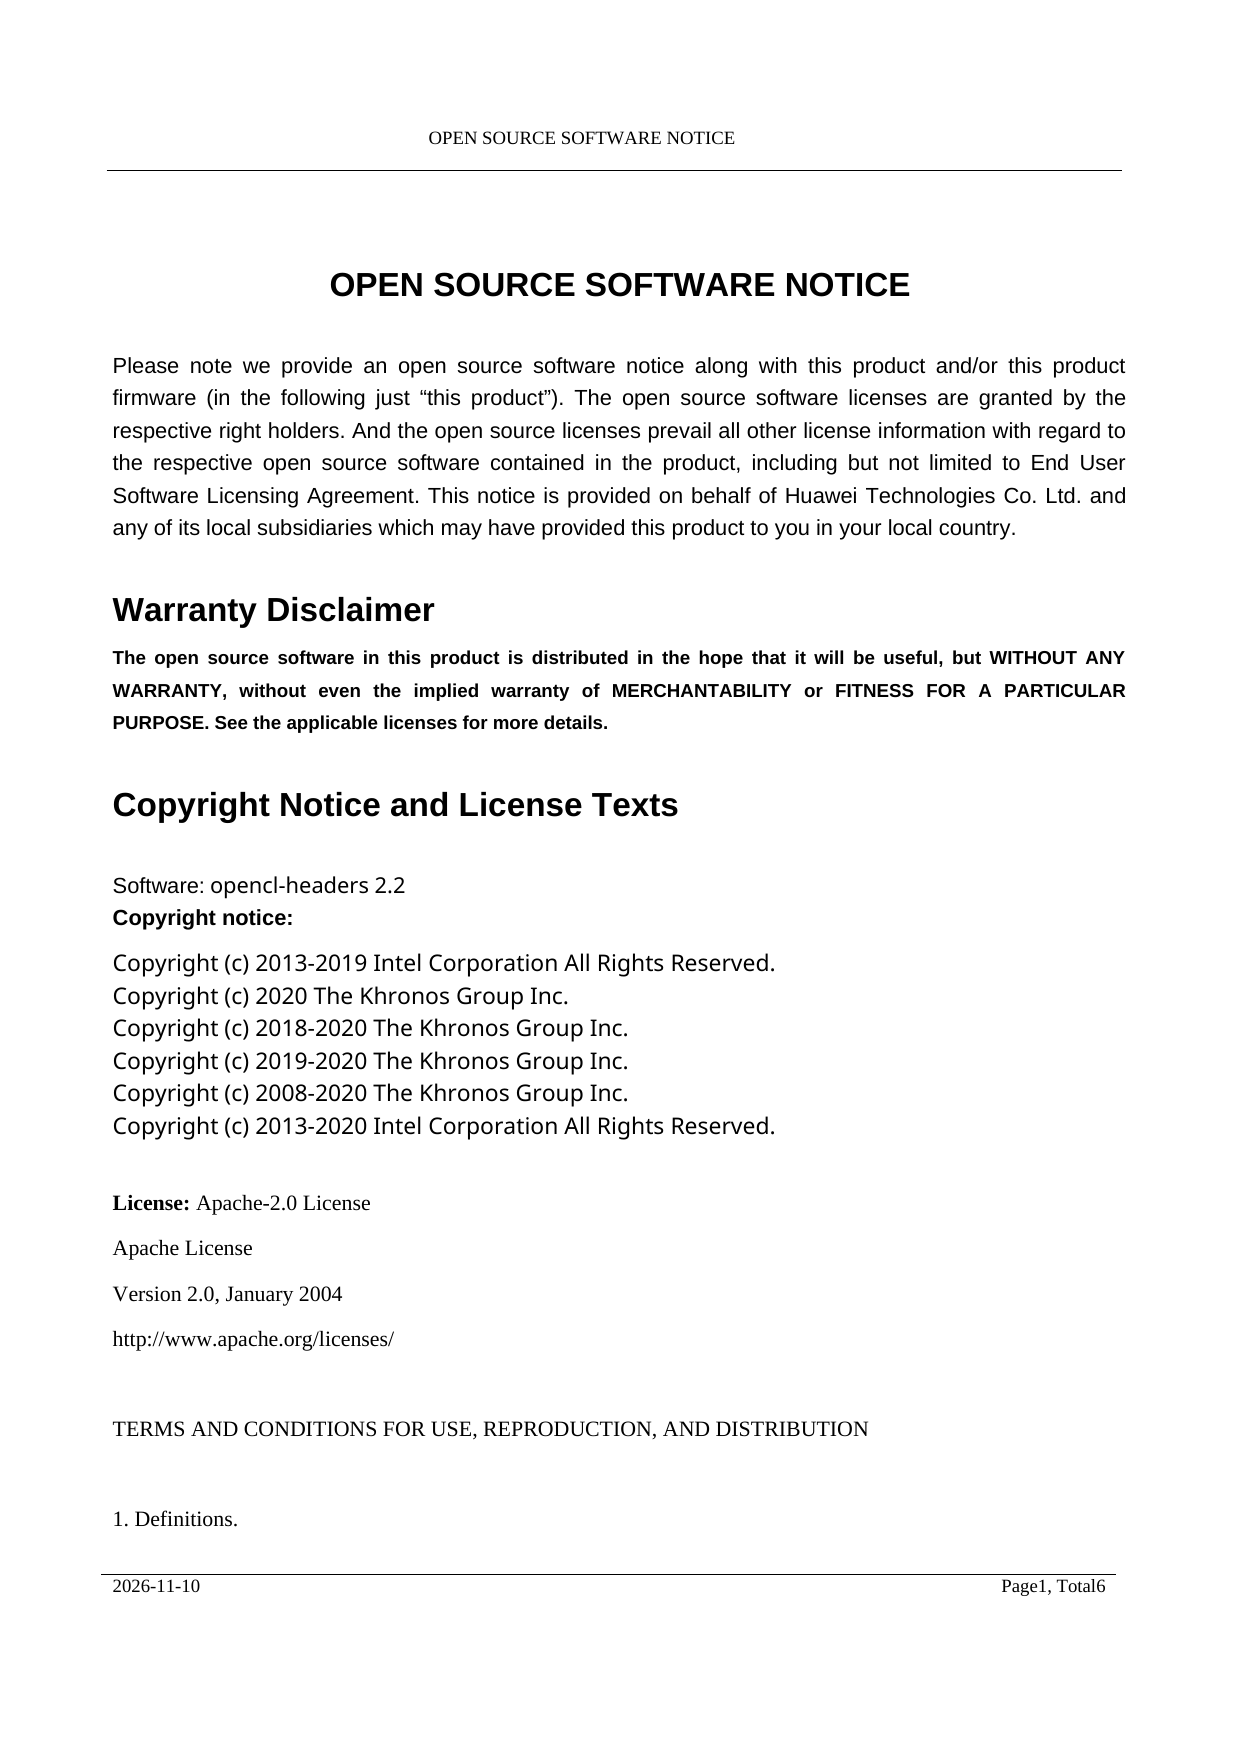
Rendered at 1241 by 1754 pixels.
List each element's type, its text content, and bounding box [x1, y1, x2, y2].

text Copyright notice: [112, 901, 1128, 934]
text Copyright (c) 2013-2019 Intel Corporation All Rights Reserved. [112, 947, 1128, 979]
text Copyright (c) 2013-2020 Intel Corporation All Rights Reserved. [112, 1109, 1128, 1142]
text TERMS AND CONDITIONS FOR USE, REPRODUCTION, AND DISTRIBUTION [112, 1412, 1128, 1445]
text Warranty Disclaimer [112, 576, 1128, 641]
text http://www.apache.org/licenses/ [112, 1322, 1128, 1354]
text Please note we provide an open source software notice along with this product and/or this product firmware (in the following just “this product”). The open source software licenses are granted by the respective right holders. And the open source licenses prevail all other license information with regard to the respective open source software contained in the product, including but not limited to End User Software Licensing Agreement. This notice is provided on behalf of Huawei Technologies Co. Ltd. and any of its local subsidiaries which may have provided this product to you in your local country. [112, 349, 1128, 544]
text 1. Definitions. [112, 1502, 1128, 1535]
text Copyright (c) 2019-2020 The Khronos Group Inc. [112, 1044, 1128, 1077]
text Software: opencl-headers 2.2 [112, 869, 1128, 901]
text Copyright Notice and License Texts [112, 771, 1128, 836]
text Copyright (c) 2018-2020 The Khronos Group Inc. [112, 1012, 1128, 1044]
text The open source software in this product is distributed in the hope that it will be useful, but WITHOUT ANY WARRANTY, without even the implied warranty of MERCHANTABILITY or FITNESS FOR A PARTICULAR PURPOSE. See the applicable licenses for more details. [112, 641, 1128, 739]
text Apache License [112, 1232, 1128, 1264]
text OPEN SOURCE SOFTWARE NOTICE [112, 251, 1128, 316]
text Copyright (c) 2020 The Khronos Group Inc. [112, 979, 1128, 1012]
text Version 2.0, January 2004 [112, 1277, 1128, 1309]
text Copyright (c) 2008-2020 The Khronos Group Inc. [112, 1077, 1128, 1109]
text License: Apache-2.0 License [112, 1187, 1128, 1219]
